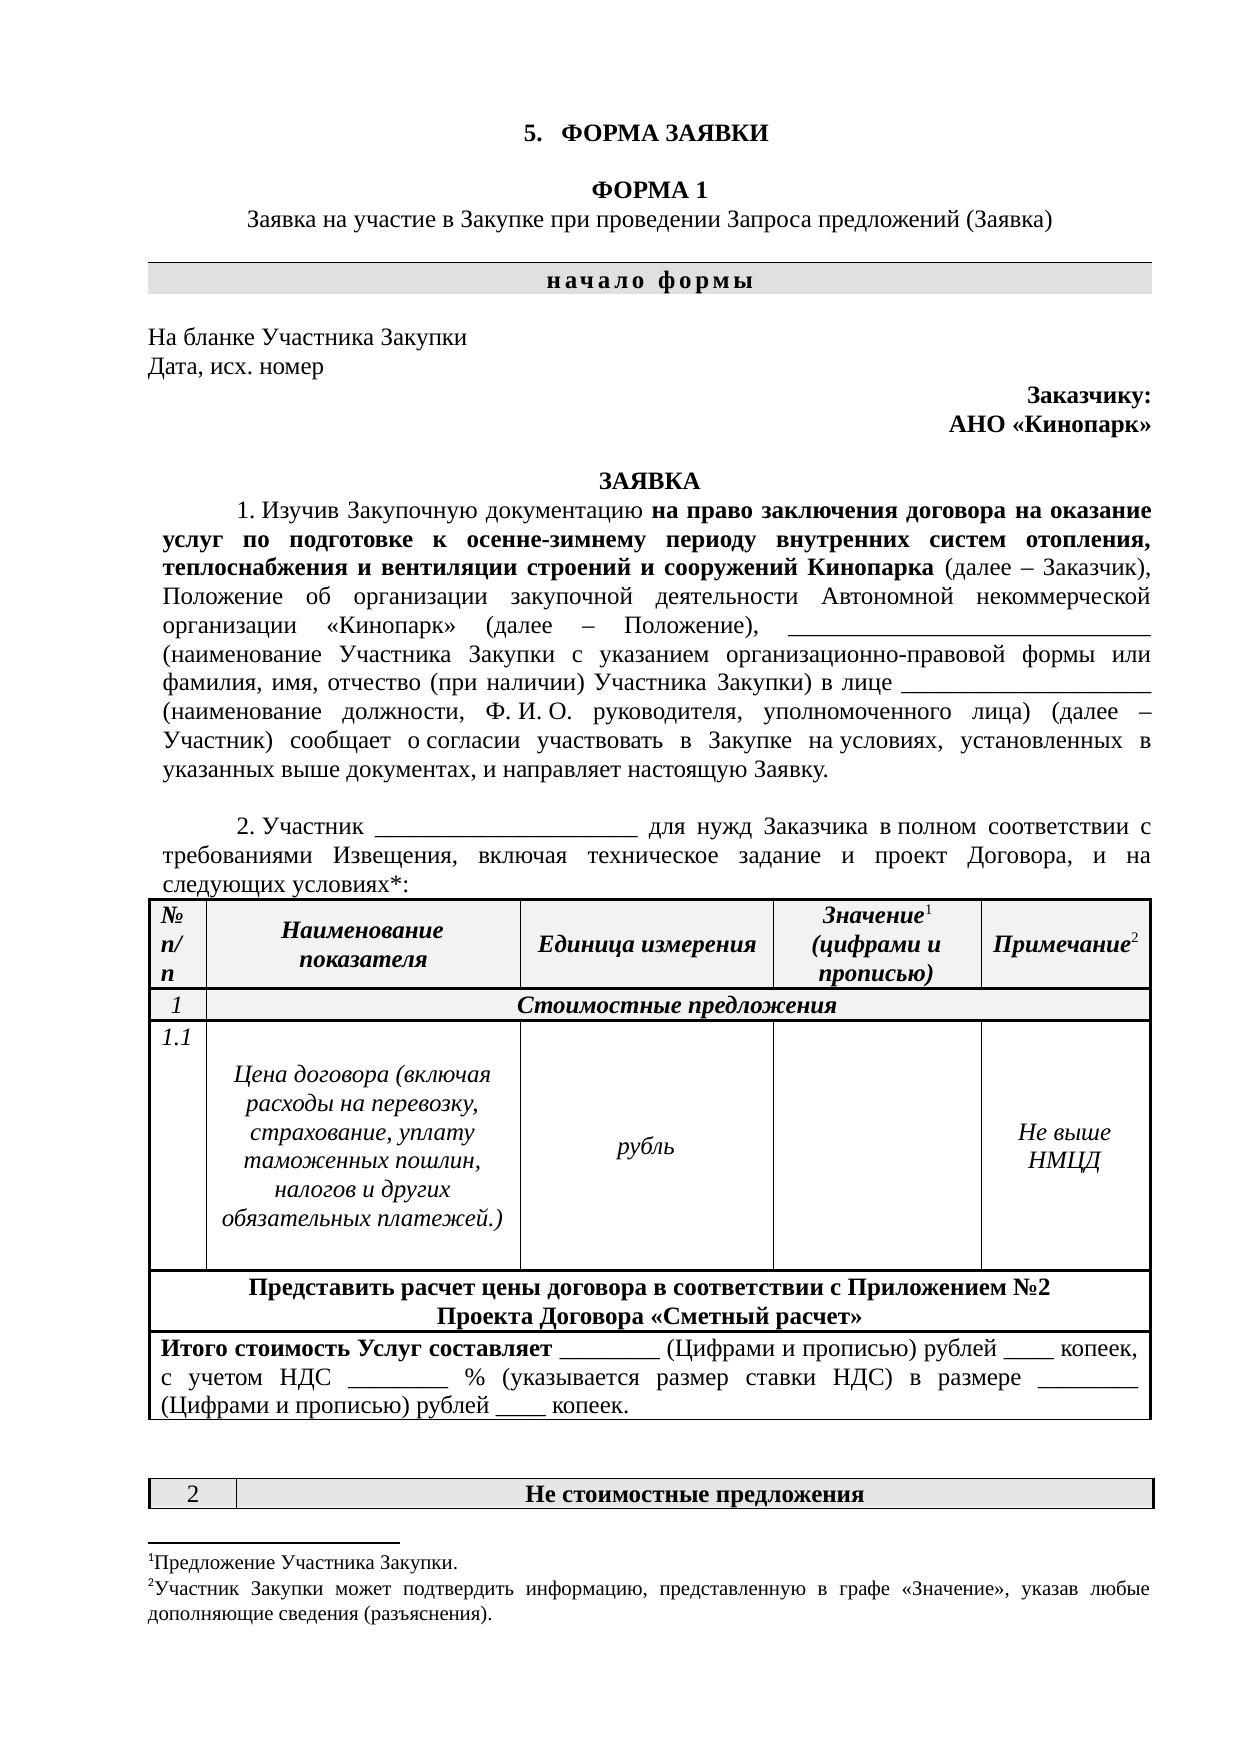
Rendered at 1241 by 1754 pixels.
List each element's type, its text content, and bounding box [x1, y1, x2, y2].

table_header Не стоимостные предложения [237, 1479, 1152, 1507]
text Заказчику: [148, 380, 1152, 409]
text На бланке Участника Закупки [148, 322, 1152, 351]
table_cell Представить расчет цены договора в соответствии с Приложением №2 Проекта Договора «Сметный расчет» [151, 1272, 1149, 1330]
table_cell Цена договора (включая расходы на перевозку, страхование, уплату таможенных пошлин, налогов и других обязательных платежей.) [207, 1022, 520, 1269]
text Дата, исх. номер [148, 351, 1152, 380]
list ФОРМА ЗАЯВКИ [524, 118, 1152, 147]
text ЗАЯВКА [148, 466, 1152, 495]
text АНО «Кинопарк» [148, 409, 1152, 437]
table_header Значение (цифрами и прописью) [774, 901, 981, 987]
table_header Единица измерения [521, 901, 773, 987]
table_cell 1.1 [151, 1022, 206, 1269]
text ФОРМА 1 [148, 176, 1152, 204]
table_header 2 [151, 1479, 236, 1507]
table_cell Итого стоимость Услуг составляет ________ (Цифрами и прописью) рублей ____ копеек, с учетом НДС ________ % (указывается размер ставки НДС) в размере ________ (Цифрами и прописью) рублей ____ копеек. [151, 1333, 1149, 1419]
table_header № п/п [151, 901, 206, 987]
text начало формы [148, 263, 1152, 294]
table_cell рубль [521, 1022, 773, 1269]
table_cell Не выше НМЦД [982, 1022, 1149, 1269]
table_cell Стоимостные предложения [207, 990, 1149, 1019]
table_cell [774, 1022, 981, 1269]
table_header Примечание [982, 901, 1149, 987]
table_header Наименование показателя [207, 901, 520, 987]
table_cell 1 [151, 990, 206, 1019]
list Изучив Закупочную документацию на право заключения договора на оказание услуг по подготовке к осенне-зимнему периоду внутренних систем отопления, теплоснабжения и вентиляции строений и сооружений Кинопарка (далее – Заказчик), Положение об организации закупочной деятельности Автономной некоммерческой организации «Кинопарк» (далее – Положение), _____________________________ (наименование Участника Закупки с указанием организационно-правовой формы или фамилия, имя, отчество (при наличии) Участника Закупки) в лице ____________________ (наименование должности, Ф. И. О. руководителя, уполномоченного лица) (далее – Участник) сообщает о согласии участвовать в Закупке на условиях, установленных в указанных выше документах, и направляет настоящую Заявку. [162, 495, 1152, 782]
list Участник _____________________ для нужд Заказчика в полном соответствии с требованиями Извещения, включая техническое задание и проект Договора, и на следующих условиях*: [162, 811, 1152, 897]
text Заявка на участие в Закупке при проведении Запроса предложений (Заявка) [148, 204, 1152, 233]
